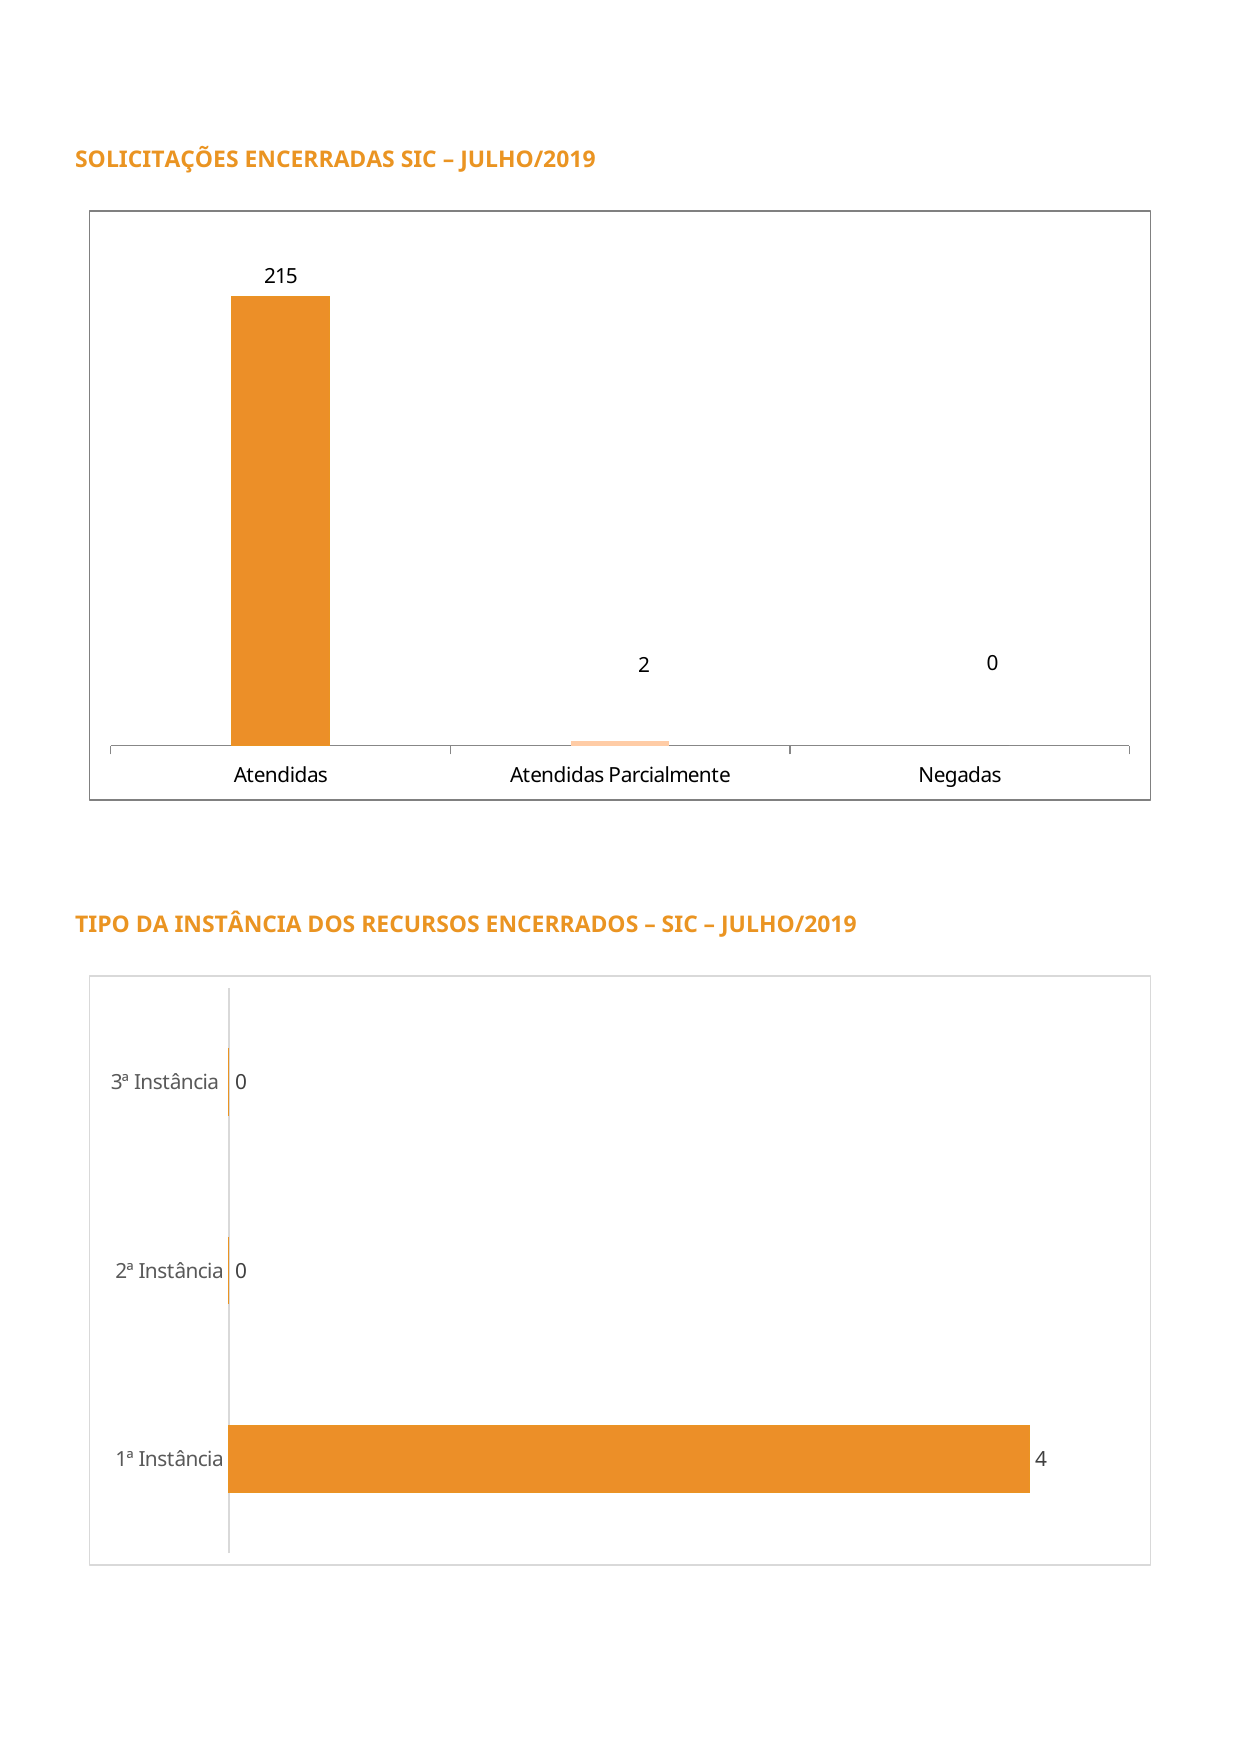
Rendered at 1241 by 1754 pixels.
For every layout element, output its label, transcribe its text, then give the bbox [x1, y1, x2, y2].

text TIPO DA INSTÂNCIA DOS RECURSOS ENCERRADOS – SIC – JULHO/2019 [75, 908, 1165, 939]
text SOLICITAÇÕES ENCERRADAS SIC – JULHO/2019 [75, 143, 1165, 174]
